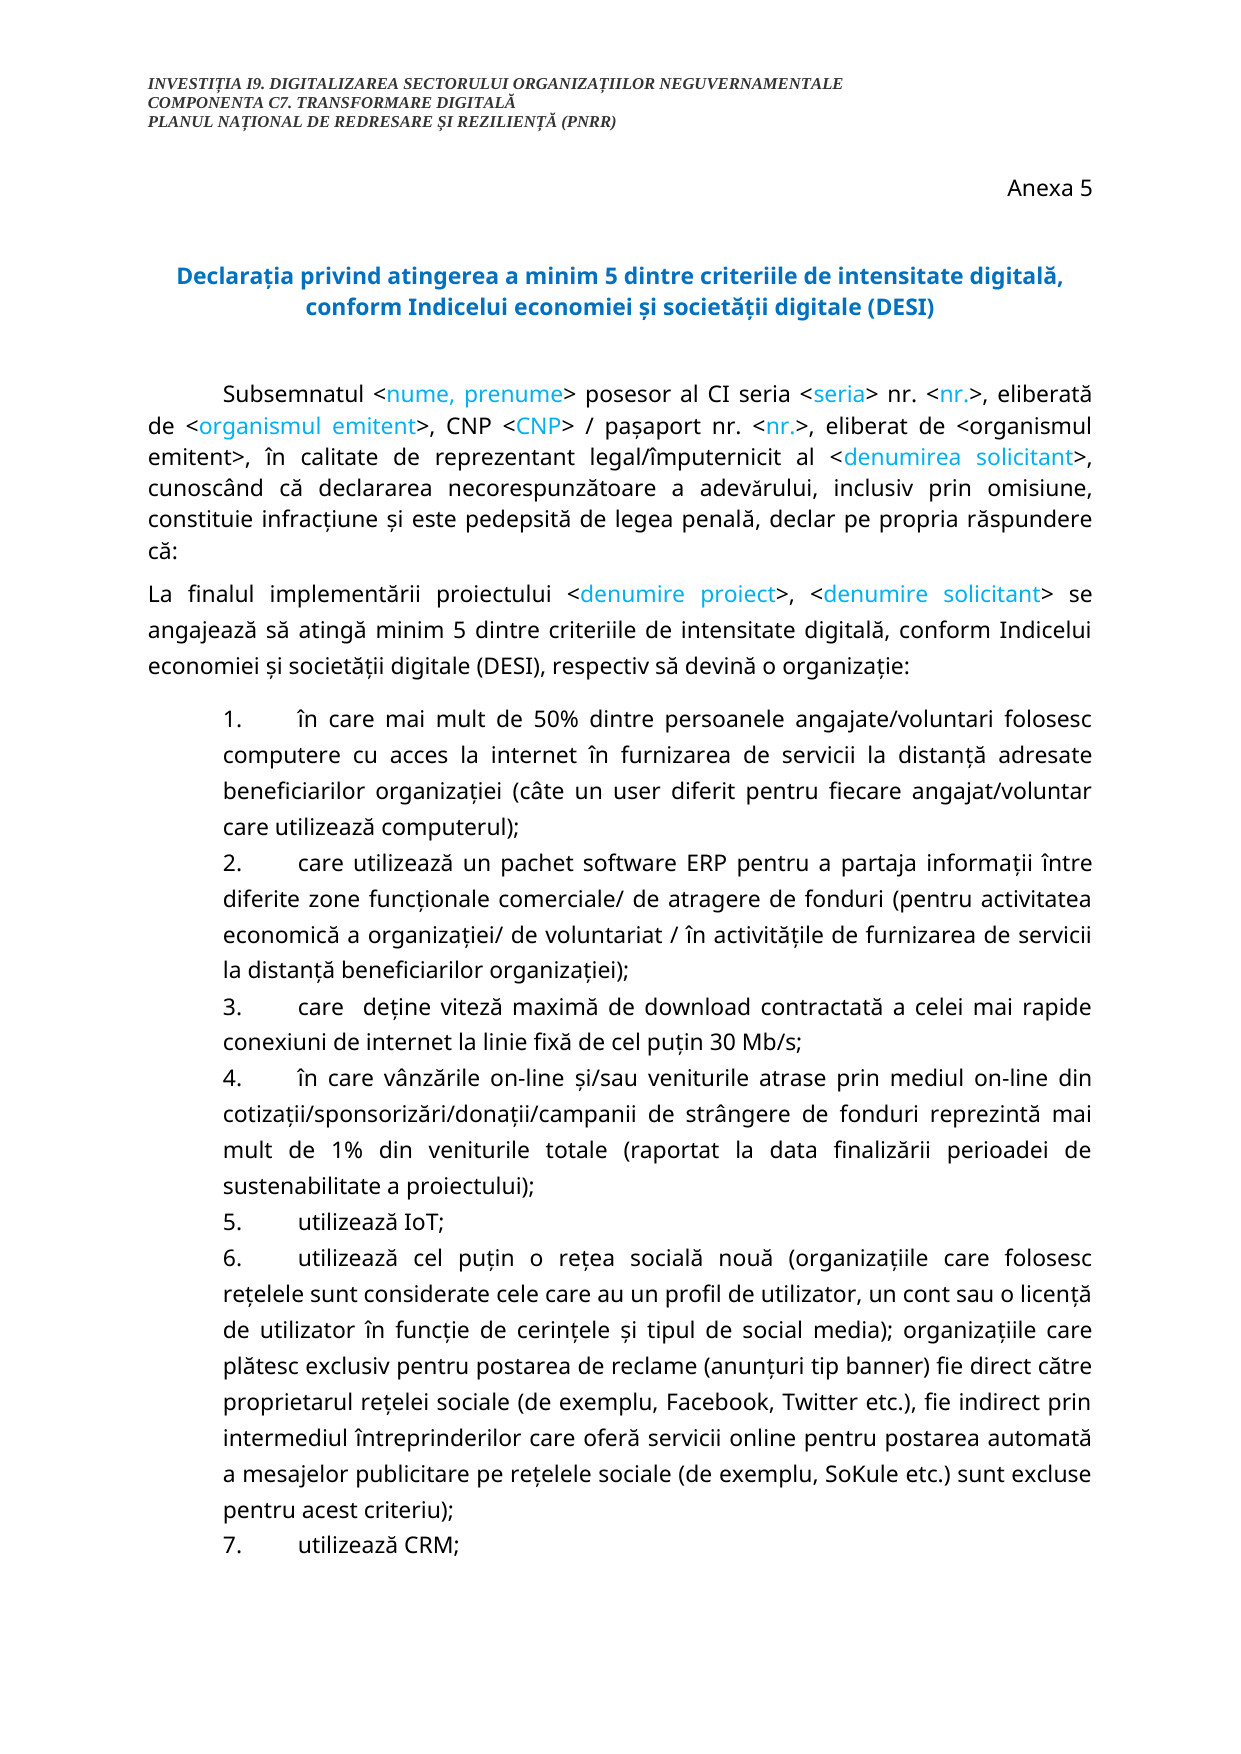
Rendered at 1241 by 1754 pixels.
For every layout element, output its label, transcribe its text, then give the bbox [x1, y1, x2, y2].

text 1. în care mai mult de 50% dintre persoanele angajate/voluntari folosesc computere cu acces la internet în furnizarea de servicii la distanță adresate beneficiarilor organizației (câte un user diferit pentru fiecare angajat/voluntar care utilizează computerul); [223, 703, 1093, 842]
text 2. care utilizează un pachet software ERP pentru a partaja informații între diferite zone funcționale comerciale/ de atragere de fonduri (pentru activitatea economică a organizației/ de voluntariat / în activitățile de furnizarea de servicii la distanță beneficiarilor organizației); [223, 847, 1093, 986]
text 7. utilizează CRM; [223, 1529, 1093, 1561]
text Subsemnatul <nume, prenume> posesor al CI seria <seria> nr. <nr.>, eliberată de <organismul emitent>, CNP <CNP> / paşaport nr. <nr.>, eliberat de <organismul emitent>, în calitate de reprezentant legal/împuternicit al <denumirea solicitant>, cunoscând că declararea necorespunzătoare a adevǎrului, inclusiv prin omisiune, constituie infracţiune şi este pedepsită de legea penală, declar pe propria răspundere că: [148, 378, 1093, 566]
text La finalul implementării proiectului <denumire proiect>, <denumire solicitant> se angajează să atingă minim 5 dintre criteriile de intensitate digitală, conform Indicelui economiei și societății digitale (DESI), respectiv să devină o organizație: [148, 578, 1093, 682]
text Anexa 5 [148, 172, 1093, 203]
text Declarația privind atingerea a minim 5 dintre criteriile de intensitate digitală, conform Indicelui economiei și societății digitale (DESI) [148, 260, 1093, 322]
text 4. în care vânzările on-line și/sau veniturile atrase prin mediul on-line din cotizații/sponsorizări/donații/campanii de strângere de fonduri reprezintă mai mult de 1% din veniturile totale (raportat la data finalizării perioadei de sustenabilitate a proiectului); [223, 1062, 1093, 1201]
text 6. utilizează cel puțin o rețea socială nouă (organizațiile care folosesc rețelele sunt considerate cele care au un profil de utilizator, un cont sau o licență de utilizator în funcție de cerințele și tipul de social media); organizațiile care plătesc exclusiv pentru postarea de reclame (anunțuri tip banner) fie direct către proprietarul rețelei sociale (de exemplu, Facebook, Twitter etc.), fie indirect prin intermediul întreprinderilor care oferă servicii online pentru postarea automată a mesajelor publicitare pe rețelele sociale (de exemplu, SoKule etc.) sunt excluse pentru acest criteriu); [223, 1242, 1093, 1525]
text 5. utilizează IoT; [223, 1206, 1093, 1237]
text 3. care deține viteză maximă de download contractată a celei mai rapide conexiuni de internet la linie fixă de cel puțin 30 Mb/s; [223, 990, 1093, 1058]
